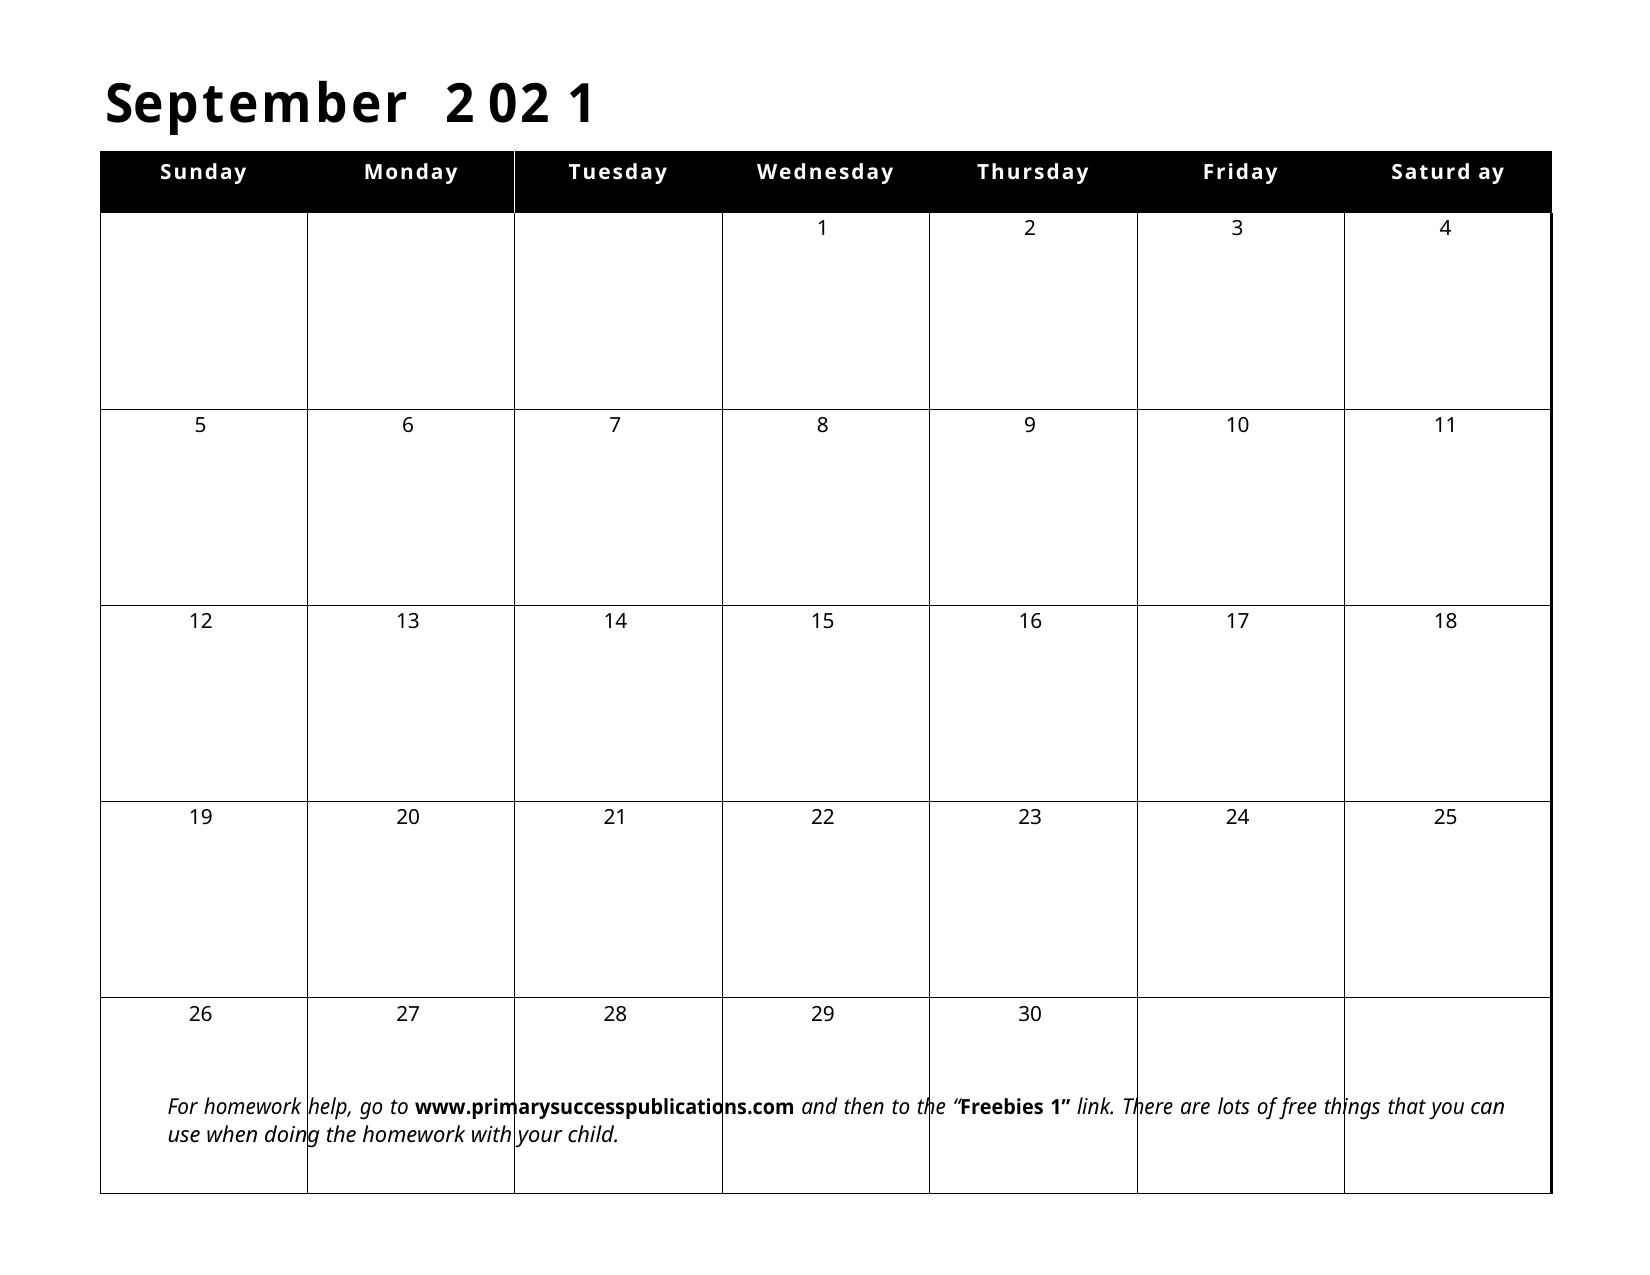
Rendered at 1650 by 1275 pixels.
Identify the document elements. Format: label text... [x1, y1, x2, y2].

table_cell 22 [723, 802, 929, 997]
table_cell 30 [930, 998, 1137, 1193]
table_cell 5 [101, 410, 307, 605]
table_cell 26 [101, 998, 307, 1193]
table_cell 16 [930, 606, 1137, 801]
table_header Wednesday [722, 151, 930, 213]
table_cell 15 [723, 606, 929, 801]
table_cell 2 [930, 213, 1137, 409]
table_cell 10 [1138, 410, 1344, 605]
table_header Tuesday [515, 151, 722, 213]
table_header Thursday [930, 151, 1137, 213]
table_cell 11 [1345, 410, 1550, 605]
table_cell 7 [515, 410, 722, 605]
table_cell [308, 213, 514, 409]
table_cell 8 [723, 410, 929, 605]
table_cell [1138, 998, 1344, 1193]
table_header Monday [307, 151, 514, 213]
table_cell 13 [308, 606, 514, 801]
table_cell 21 [515, 802, 722, 997]
table_cell 3 [1138, 213, 1344, 409]
table_cell 20 [308, 802, 514, 997]
table_cell [101, 213, 307, 409]
table_cell 4 [1345, 213, 1550, 409]
table_header Saturd ay [1344, 151, 1552, 213]
subtitle September 2 02 1 [105, 65, 1579, 138]
table_header Sunday [100, 151, 307, 213]
table_cell [1345, 998, 1550, 1193]
table_cell 25 [1345, 802, 1550, 997]
table_cell 29 [723, 998, 929, 1193]
table_cell 18 [1345, 606, 1550, 801]
table_cell 27 [308, 998, 514, 1193]
table_cell 24 [1138, 802, 1344, 997]
table_cell 9 [930, 410, 1137, 605]
table_cell [515, 213, 722, 409]
table_cell 1 [723, 213, 929, 409]
table_cell 23 [930, 802, 1137, 997]
table_cell 19 [101, 802, 307, 997]
table_cell 12 [101, 606, 307, 801]
table_cell 6 [308, 410, 514, 605]
table_cell 17 [1138, 606, 1344, 801]
table_cell 28 [515, 998, 722, 1193]
table_header Friday [1137, 151, 1344, 213]
table_cell 14 [515, 606, 722, 801]
